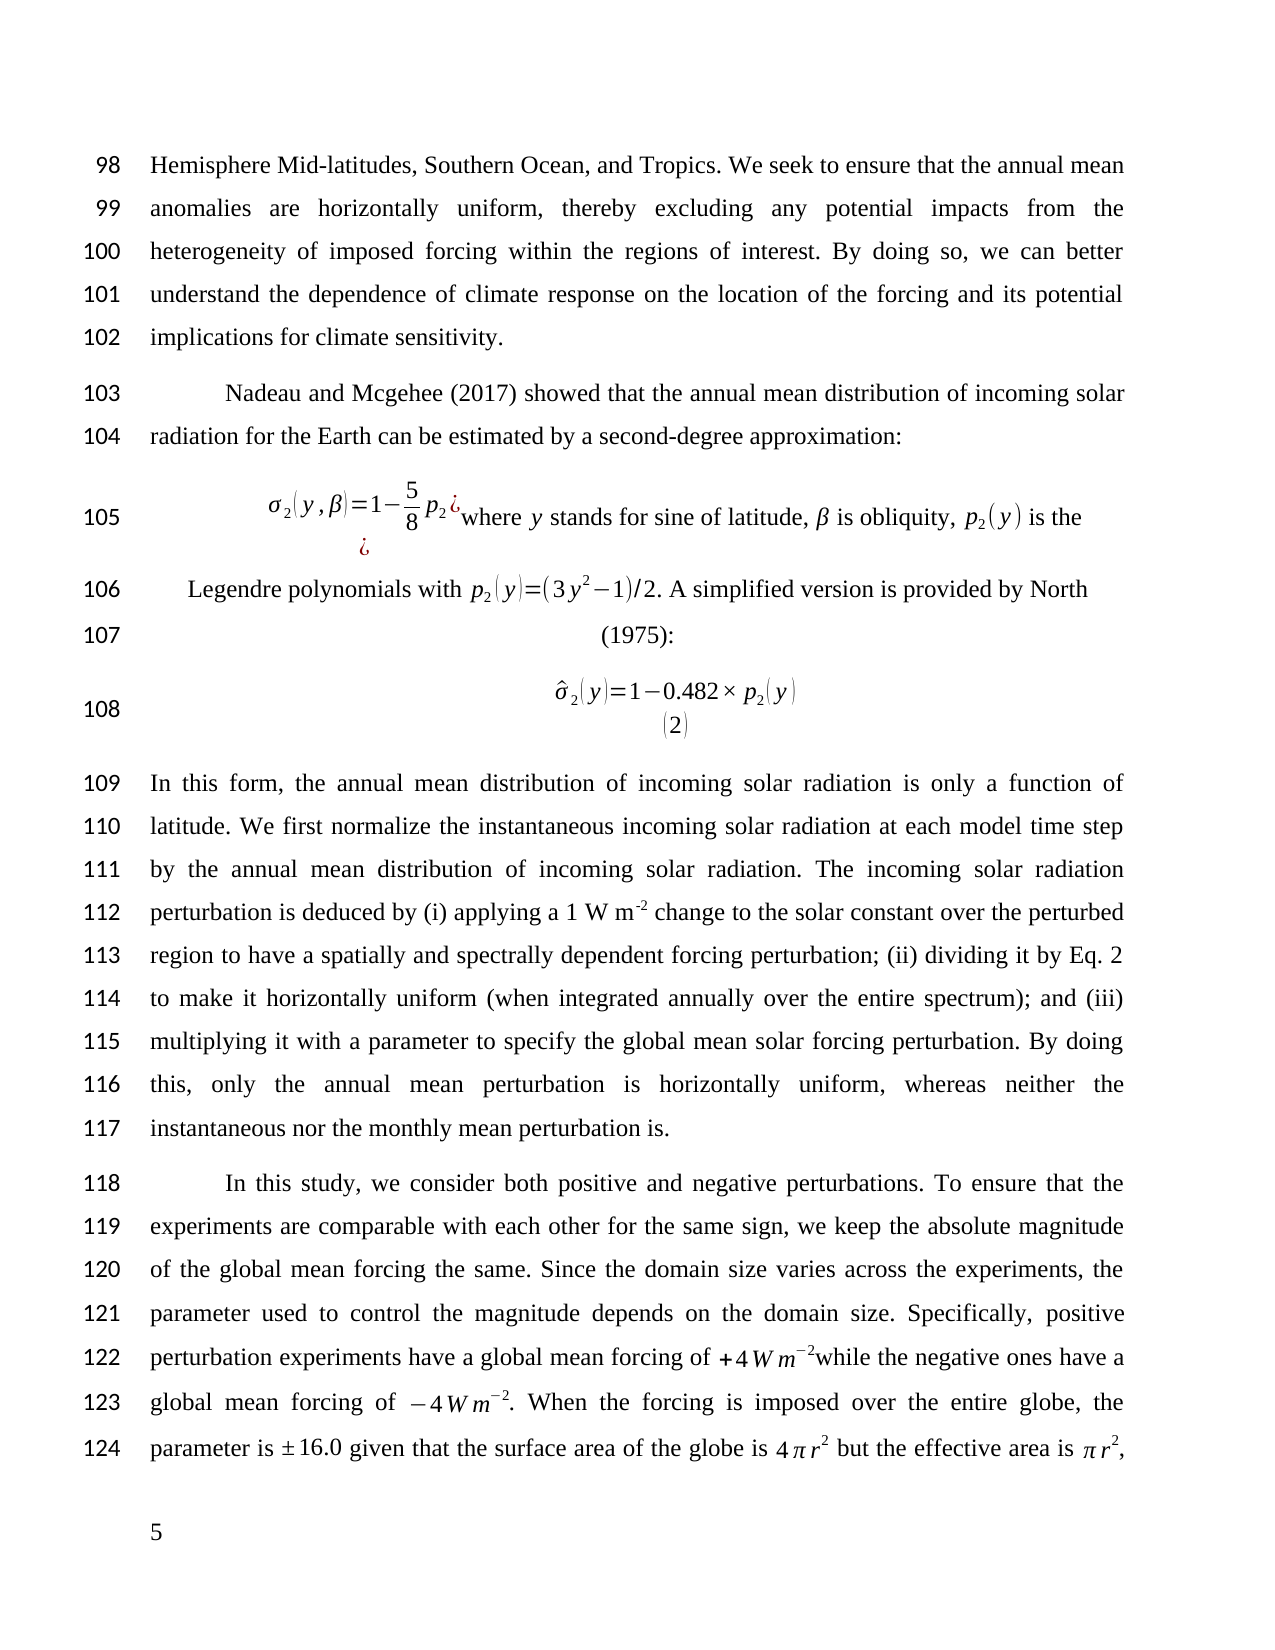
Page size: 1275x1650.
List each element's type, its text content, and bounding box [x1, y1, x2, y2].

text In this form, the annual mean distribution of incoming solar radiation is only a function of latitude. We first normalize the instantaneous incoming solar radiation at each model time step by the annual mean distribution of incoming solar radiation. The incoming solar radiation perturbation is deduced by (i) applying a 1 W m-2 change to the solar constant over the perturbed region to have a spatially and spectrally dependent forcing perturbation; (ii) dividing it by Eq. 2 to make it horizontally uniform (when integrated annually over the entire spectrum); and (iii) multiplying it with a parameter to specify the global mean solar forcing perturbation. By doing this, only the annual mean perturbation is horizontally uniform, whereas neither the instantaneous nor the monthly mean perturbation is. [150, 768, 1125, 1141]
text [150, 150, 1125, 351]
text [150, 1168, 1125, 1463]
text Nadeau and Mcgehee (2017) showed that the annual mean distribution of incoming solar radiation for the Earth can be estimated by a second-degree approximation: [150, 378, 1125, 450]
text where stands for sine of latitude, is obliquity, is the Legendre polynomials with . A simplified version is provided by North (1975): [150, 477, 1125, 649]
